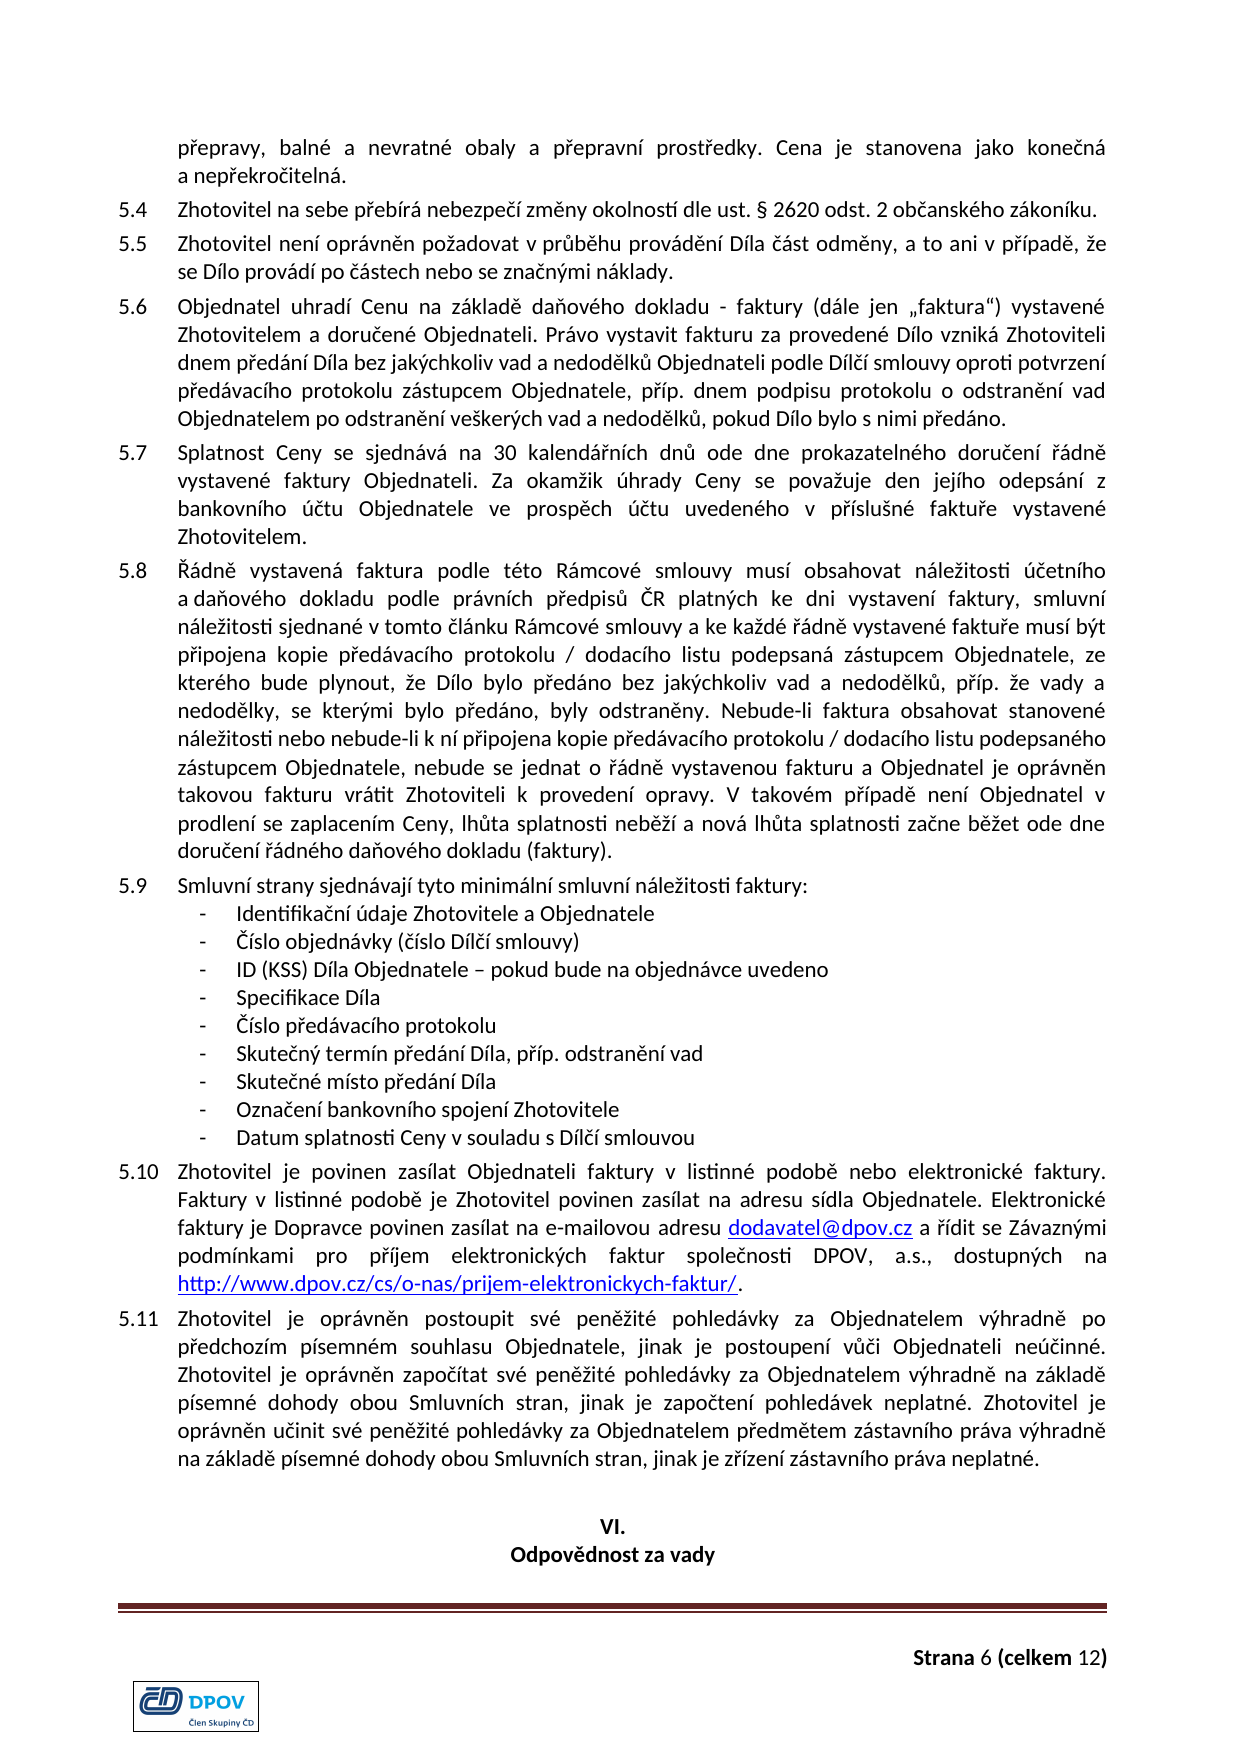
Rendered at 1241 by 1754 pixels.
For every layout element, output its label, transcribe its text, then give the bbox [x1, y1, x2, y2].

list Zhotovitel je oprávněn postoupit své peněžité pohledávky za Objednatelem výhradně po předchozím písemném souhlasu Objednatele, jinak je postoupení vůči Objednateli neúčinné. Zhotovitel je oprávněn započítat své peněžité pohledávky za Objednatelem výhradně na základě písemné dohody obou Smluvních stran, jinak je započtení pohledávek neplatné. Zhotovitel je oprávněn učinit své peněžité pohledávky za Objednatelem předmětem zástavního práva výhradně na základě písemné dohody obou Smluvních stran, jinak je zřízení zástavního práva neplatné. [118, 1304, 1107, 1472]
list Označení bankovního spojení Zhotovitele [199, 1095, 1107, 1123]
list Zhotovitel na sebe přebírá nebezpečí změny okolností dle ust. § 2620 odst. 2 občanského zákoníku. [118, 195, 1107, 223]
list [118, 133, 1107, 189]
list ID (KSS) Díla Objednatele – pokud bude na objednávce uvedeno [199, 955, 1107, 983]
list Smluvní strany sjednávají tyto minimální smluvní náležitosti faktury: [118, 871, 1107, 899]
list Zhotovitel není oprávněn požadovat v průběhu provádění Díla část odměny, a to ani v případě, že se Dílo provádí po částech nebo se značnými náklady. [118, 229, 1107, 286]
list Číslo objednávky (číslo Dílčí smlouvy) [199, 927, 1107, 955]
list Zhotovitel je povinen zasílat Objednateli faktury v listinné podobě nebo elektronické faktury. Faktury v listinné podobě je Zhotovitel povinen zasílat na adresu sídla Objednatele. Elektronické faktury je Dopravce povinen zasílat na e-mailovou adresu dodavatel@dpov.cz a řídit se Závaznými podmínkami pro příjem elektronických faktur společnosti DPOV, a.s., dostupných na http://www.dpov.cz/cs/o-nas/prijem-elektronickych-faktur/. [118, 1157, 1107, 1297]
list Datum splatnosti Ceny v souladu s Dílčí smlouvou [199, 1123, 1107, 1151]
list Skutečný termín předání Díla, příp. odstranění vad [199, 1039, 1107, 1067]
list Specifikace Díla [199, 983, 1107, 1011]
list Identifikační údaje Zhotovitele a Objednatele [199, 899, 1107, 927]
text VI. [118, 1512, 1107, 1540]
list Skutečné místo předání Díla [199, 1067, 1107, 1095]
list Splatnost Ceny se sjednává na 30 kalendářních dnů ode dne prokazatelného doručení řádně vystavené faktury Objednateli. Za okamžik úhrady Ceny se považuje den jejího odepsání z bankovního účtu Objednatele ve prospěch účtu uvedeného v příslušné faktuře vystavené Zhotovitelem. [118, 438, 1107, 550]
list Řádně vystavená faktura podle této Rámcové smlouvy musí obsahovat náležitosti účetního a daňového dokladu podle právních předpisů ČR platných ke dni vystavení faktury, smluvní náležitosti sjednané v tomto článku Rámcové smlouvy a ke každé řádně vystavené faktuře musí být připojena kopie předávacího protokolu / dodacího listu podepsaná zástupcem Objednatele, ze kterého bude plynout, že Dílo bylo předáno bez jakýchkoliv vad a nedodělků, příp. že vady a nedodělky, se kterými bylo předáno, byly odstraněny. Nebude-li faktura obsahovat stanovené náležitosti nebo nebude-li k ní připojena kopie předávacího protokolu / dodacího listu podepsaného zástupcem Objednatele, nebude se jednat o řádně vystavenou fakturu a Objednatel je oprávněn takovou fakturu vrátit Zhotoviteli k provedení opravy. V takovém případě není Objednatel v prodlení se zaplacením Ceny, lhůta splatnosti neběží a nová lhůta splatnosti začne běžet ode dne doručení řádného daňového dokladu (faktury). [118, 556, 1107, 865]
list Objednatel uhradí Cenu na základě daňového dokladu - faktury (dále jen „faktura“) vystavené Zhotovitelem a doručené Objednateli. Právo vystavit fakturu za provedené Dílo vzniká Zhotoviteli dnem předání Díla bez jakýchkoliv vad a nedodělků Objednateli podle Dílčí smlouvy oproti potvrzení předávacího protokolu zástupcem Objednatele, příp. dnem podpisu protokolu o odstranění vad Objednatelem po odstranění veškerých vad a nedodělků, pokud Dílo bylo s nimi předáno. [118, 292, 1107, 432]
picture [134, 1682, 258, 1731]
text Odpovědnost za vady [118, 1540, 1107, 1568]
list Číslo předávacího protokolu [199, 1011, 1107, 1039]
